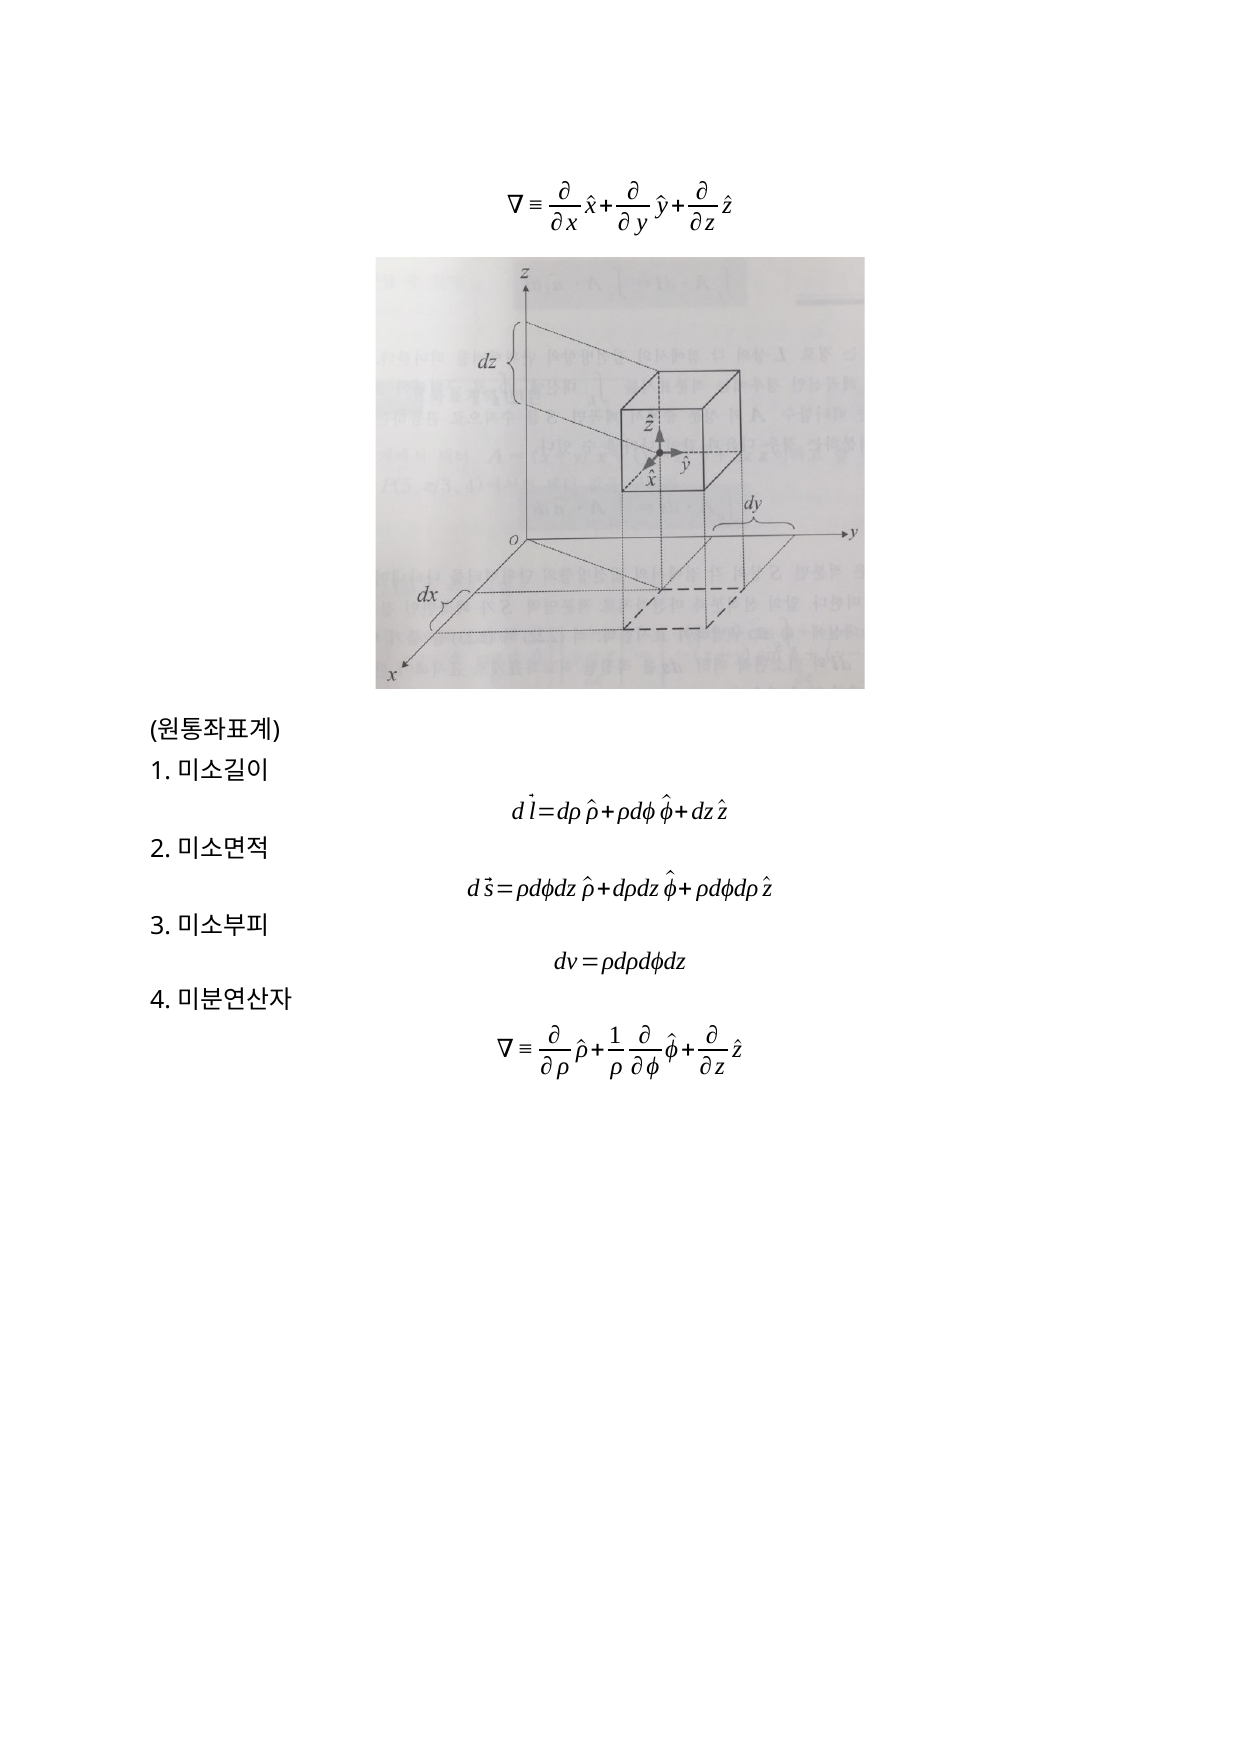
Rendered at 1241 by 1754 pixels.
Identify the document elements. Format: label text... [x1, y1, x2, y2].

text 4. 미분연산자 [150, 979, 1090, 1016]
text 3. 미소부피 [150, 905, 1090, 941]
picture [375, 257, 865, 689]
text 1. 미소길이 [150, 751, 1090, 787]
text 2. 미소면적 [150, 828, 1090, 864]
text (원통좌표계) [150, 709, 1090, 745]
